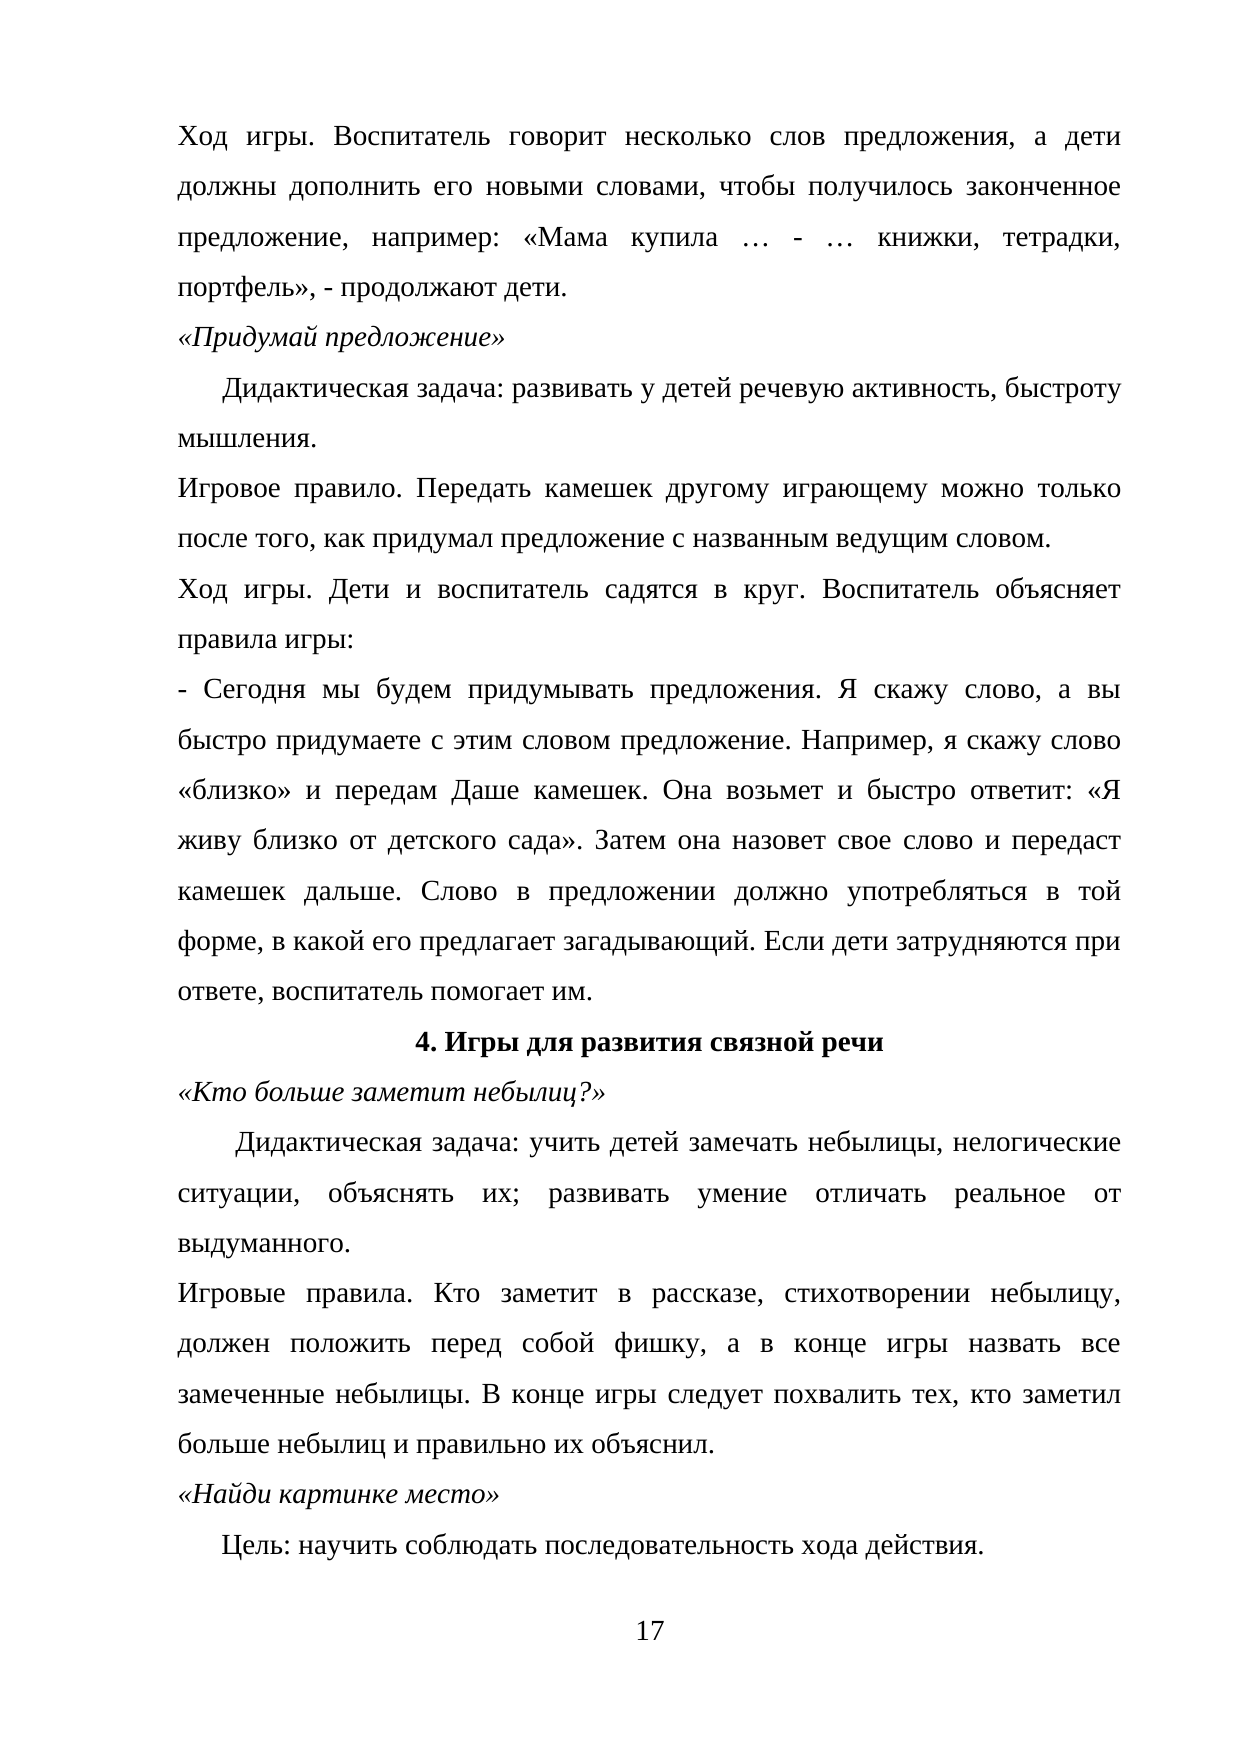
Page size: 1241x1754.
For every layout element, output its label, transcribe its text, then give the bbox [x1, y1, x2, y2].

text Дидактическая задача: развивать у детей речевую активность, быстроту мышления. [177, 370, 1122, 453]
text 4. Игры для развития связной речи [177, 1024, 1122, 1057]
text «Найди картинке место» [177, 1477, 1122, 1510]
text «Кто больше заметит небылиц?» [177, 1074, 1122, 1108]
text Игровое правило. Передать камешек другому играющему можно только после того, как придумал предложение с названным ведущим словом. [177, 470, 1122, 554]
text Ход игры. Дети и воспитатель садятся в круг. Воспитатель объясняет правила игры: [177, 571, 1122, 655]
text Игровые правила. Кто заметит в рассказе, стихотворении небылицу, должен положить перед собой фишку, а в конце игры назвать все замеченные небылицы. В конце игры следует похвалить тех, кто заметил больше небылиц и правильно их объяснил. [177, 1275, 1122, 1460]
text - Сегодня мы будем придумывать предложения. Я скажу слово, а вы быстро придумаете с этим словом предложение. Например, я скажу слово «близко» и передам Даше камешек. Она возьмет и быстро ответит: «Я живу близко от детского сада». Затем она назовет свое слово и передаст камешек дальше. Слово в предложении должно употребляться в той форме, в какой его предлагает загадывающий. Если дети затрудняются при ответе, воспитатель помогает им. [177, 672, 1122, 1007]
text «Придумай предложение» [177, 319, 1122, 353]
text Ход игры. Воспитатель говорит несколько слов предложения, а дети должны дополнить его новыми словами, чтобы получилось законченное предложение, например: «Мама купила … - … книжки, тетрадки, портфель», - продолжают дети. [177, 118, 1122, 303]
text Дидактическая задача: учить детей замечать небылицы, нелогические ситуации, объяснять их; развивать умение отличать реальное от выдуманного. [177, 1124, 1122, 1258]
text Цель: научить соблюдать последовательность хода действия. [177, 1527, 1122, 1560]
